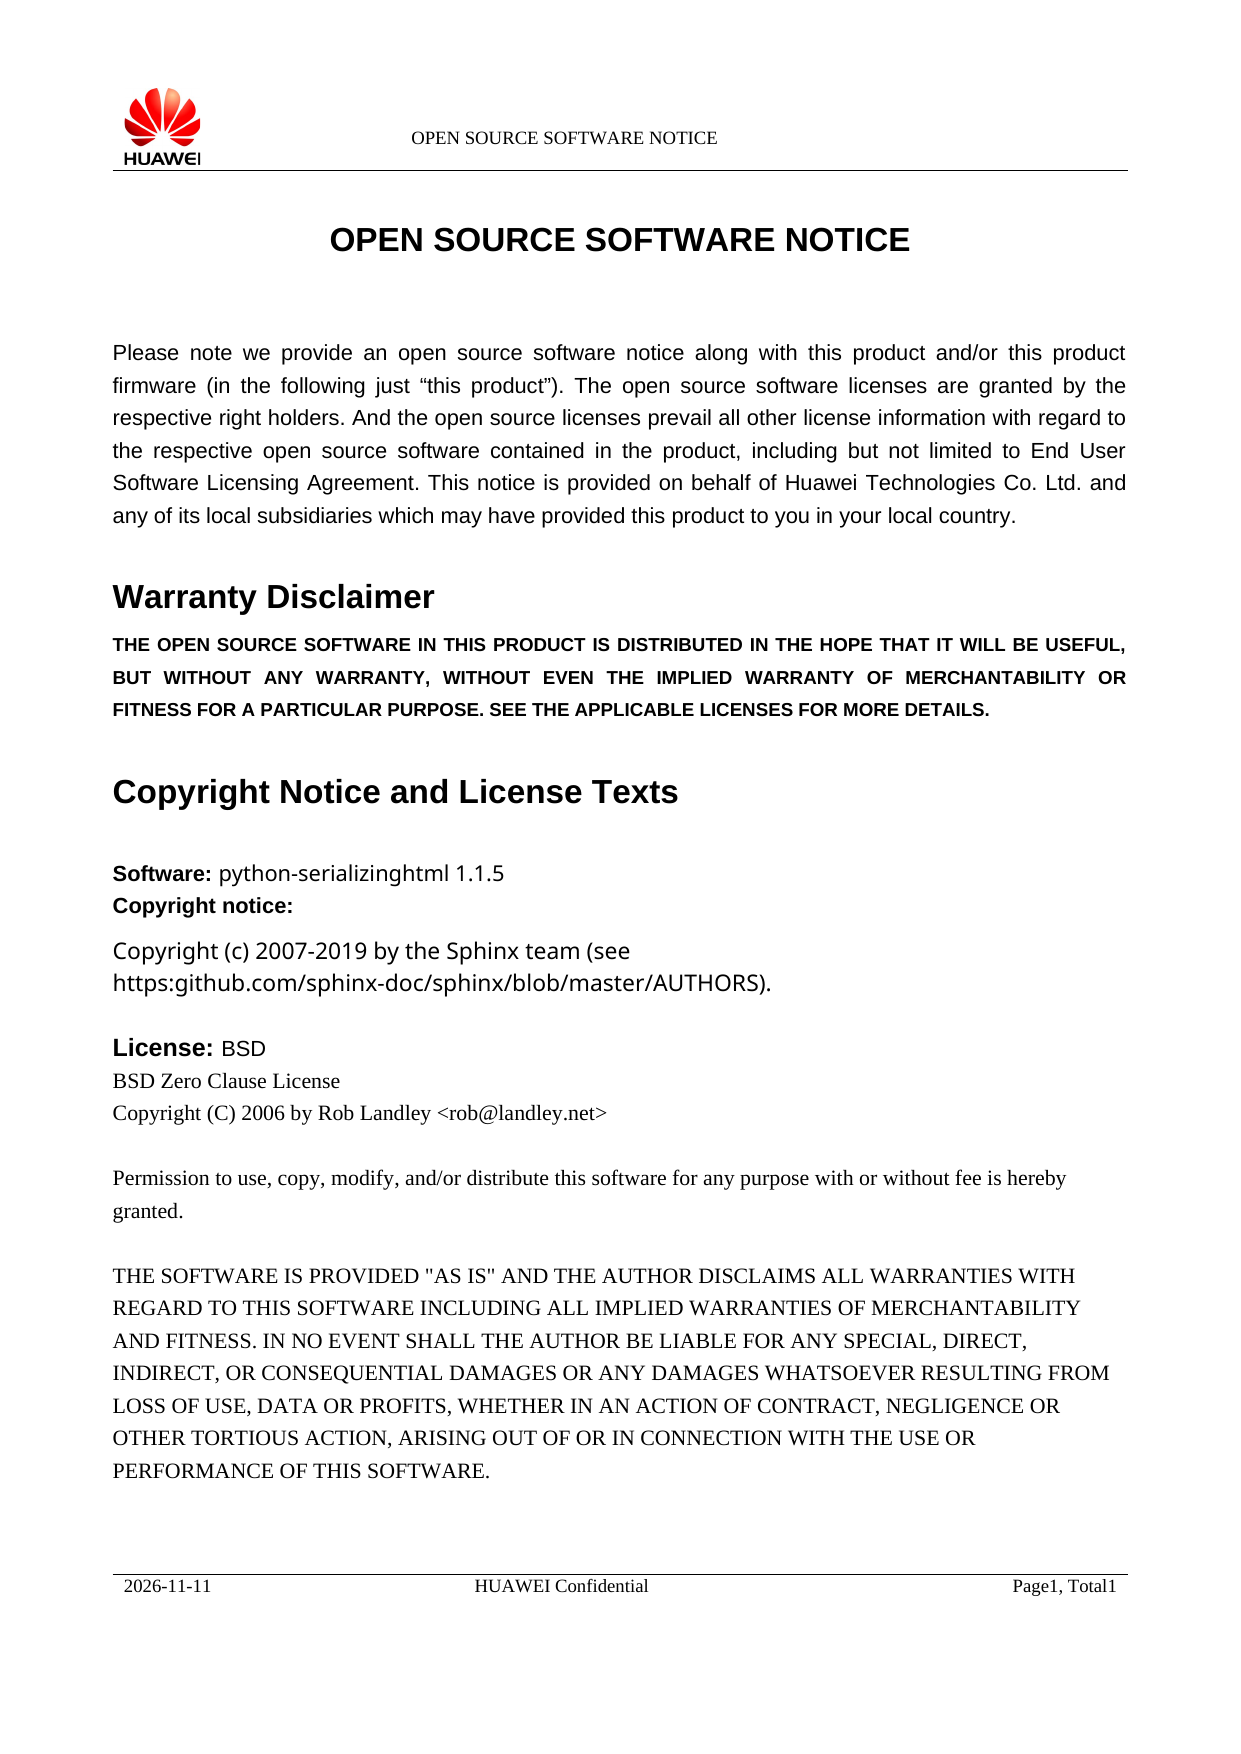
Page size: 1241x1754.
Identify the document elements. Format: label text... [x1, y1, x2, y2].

text Copyright Notice and License Texts [112, 759, 1128, 824]
text BSD Zero Clause License Copyright (C) 2006 by Rob Landley <rob@landley.net> Permission to use, copy, modify, and/or distribute this software for any purpose with or without fee is hereby granted. THE SOFTWARE IS PROVIDED "AS IS" AND THE AUTHOR DISCLAIMS ALL WARRANTIES WITH REGARD TO THIS SOFTWARE INCLUDING ALL IMPLIED WARRANTIES OF MERCHANTABILITY AND FITNESS. IN NO EVENT SHALL THE AUTHOR BE LIABLE FOR ANY SPECIAL, DIRECT, INDIRECT, OR CONSEQUENTIAL DAMAGES OR ANY DAMAGES WHATSOEVER RESULTING FROM LOSS OF USE, DATA OR PROFITS, WHETHER IN AN ACTION OF CONTRACT, NEGLIGENCE OR OTHER TORTIOUS ACTION, ARISING OUT OF OR IN CONNECTION WITH THE USE OR PERFORMANCE OF THIS SOFTWARE. [112, 1064, 1128, 1519]
text OPEN SOURCE SOFTWARE NOTICE [112, 206, 1128, 271]
text Please note we provide an open source software notice along with this product and/or this product firmware (in the following just “this product”). The open source software licenses are granted by the respective right holders. And the open source licenses prevail all other license information with regard to the respective open source software contained in the product, including but not limited to End User Software Licensing Agreement. This notice is provided on behalf of Huawei Technologies Co. Ltd. and any of its local subsidiaries which may have provided this product to you in your local country. [112, 336, 1128, 531]
text License: BSD [112, 1031, 1128, 1064]
picture [124, 88, 201, 165]
text The open source software in this product is distributed in the hope that it will be useful, but WITHOUT ANY WARRANTY, without even the implied warranty of MERCHANTABILITY or FITNESS FOR A PARTICULAR PURPOSE. See the applicable licenses for more details. [112, 629, 1128, 726]
text Copyright notice: [112, 889, 1128, 921]
text Warranty Disclaimer [112, 564, 1128, 629]
text Copyright (c) 2007-2019 by the Sphinx team (see https:github.com/sphinx-doc/sphinx/blob/master/AUTHORS). [112, 934, 1128, 1031]
title Software: python-serializinghtml 1.1.5 [112, 856, 1128, 889]
